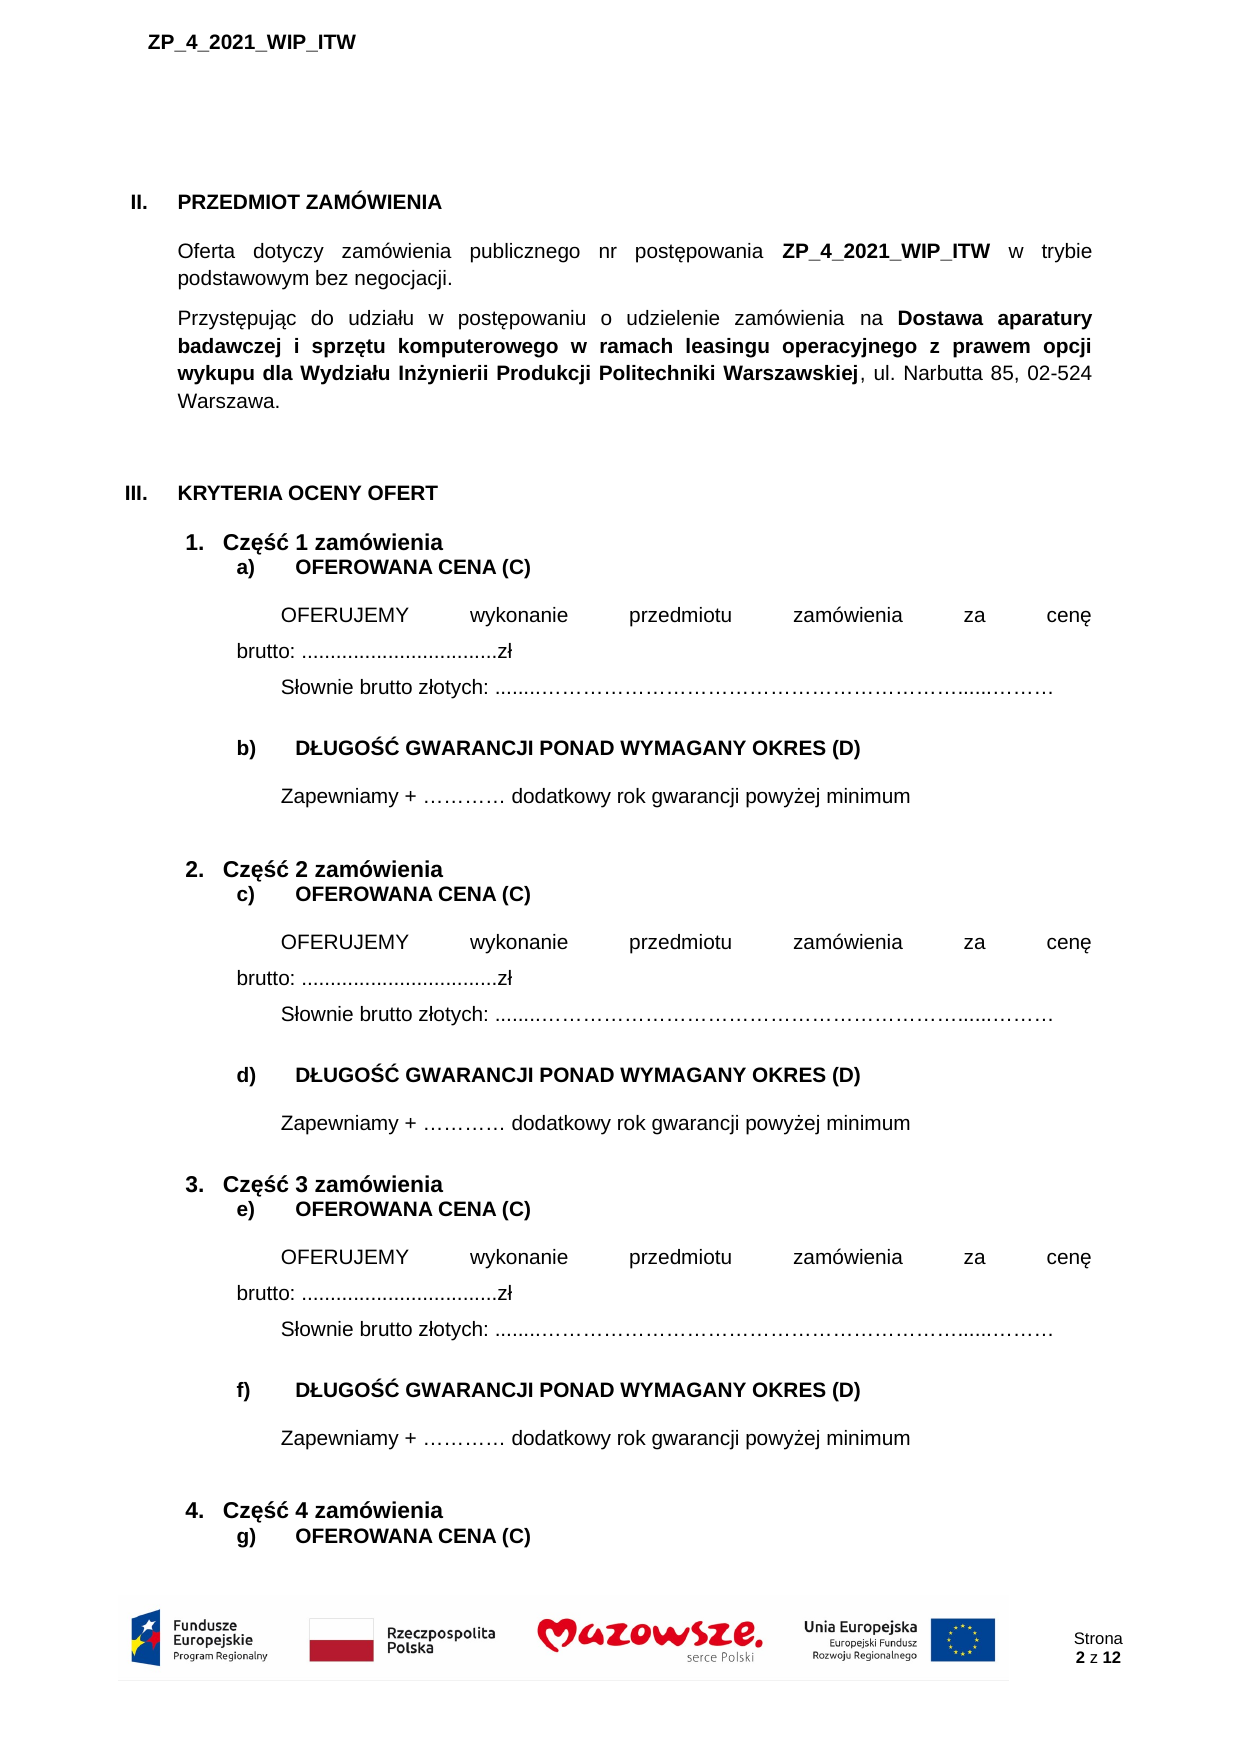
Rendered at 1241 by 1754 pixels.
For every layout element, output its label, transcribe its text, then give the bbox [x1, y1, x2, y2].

list OFEROWANA CENA (C) [236, 1524, 1092, 1548]
list Zapewniamy + ………… dodatkowy rok gwarancji powyżej minimum [236, 784, 1092, 808]
text Przystępując do udziału w postępowaniu o udzielenie zamówienia na Dostawa aparatury badawczej i sprzętu komputerowego w ramach leasingu operacyjnego z prawem opcji wykupu dla Wydziału Inżynierii Produkcji Politechniki Warszawskiej, ul. Narbutta 85, 02-524 Warszawa. [177, 306, 1092, 412]
list OFEROWANA CENA (C) [236, 882, 1092, 906]
text Słownie brutto złotych: ........……………………………………………………......……… [236, 675, 1092, 699]
list Część 4 zamówienia [185, 1497, 1092, 1524]
list OFERUJEMY wykonanie przedmiotu zamówienia za cenę brutto: ..................................zł [236, 930, 1092, 990]
list DŁUGOŚĆ GWARANCJI PONAD WYMAGANY OKRES (D) [236, 736, 1092, 760]
text Słownie brutto złotych: ........……………………………………………………......……… [236, 1317, 1092, 1341]
list PRZEDMIOT ZAMÓWIENIA [148, 189, 1092, 213]
text Słownie brutto złotych: ........……………………………………………………......……… [236, 1002, 1092, 1026]
list Zapewniamy + ………… dodatkowy rok gwarancji powyżej minimum [236, 1111, 1092, 1135]
list OFEROWANA CENA (C) [236, 1197, 1092, 1221]
list Zapewniamy + ………… dodatkowy rok gwarancji powyżej minimum [236, 1426, 1092, 1449]
list OFERUJEMY wykonanie przedmiotu zamówienia za cenę brutto: ..................................zł [236, 1245, 1092, 1305]
list Część 2 zamówienia [185, 856, 1092, 882]
text Oferta dotyczy zamówienia publicznego nr postępowania ZP_4_2021_WIP_ITW w trybie podstawowym bez negocjacji. [177, 238, 1092, 290]
list DŁUGOŚĆ GWARANCJI PONAD WYMAGANY OKRES (D) [236, 1063, 1092, 1087]
picture [118, 1595, 1009, 1681]
list Część 1 zamówienia [185, 529, 1092, 555]
list OFERUJEMY wykonanie przedmiotu zamówienia za cenę brutto: ..................................zł [236, 603, 1092, 663]
list DŁUGOŚĆ GWARANCJI PONAD WYMAGANY OKRES (D) [236, 1378, 1092, 1402]
list OFEROWANA CENA (C) [236, 555, 1092, 579]
list Część 3 zamówienia [185, 1171, 1092, 1197]
list KRYTERIA OCENY OFERT [148, 481, 1092, 505]
